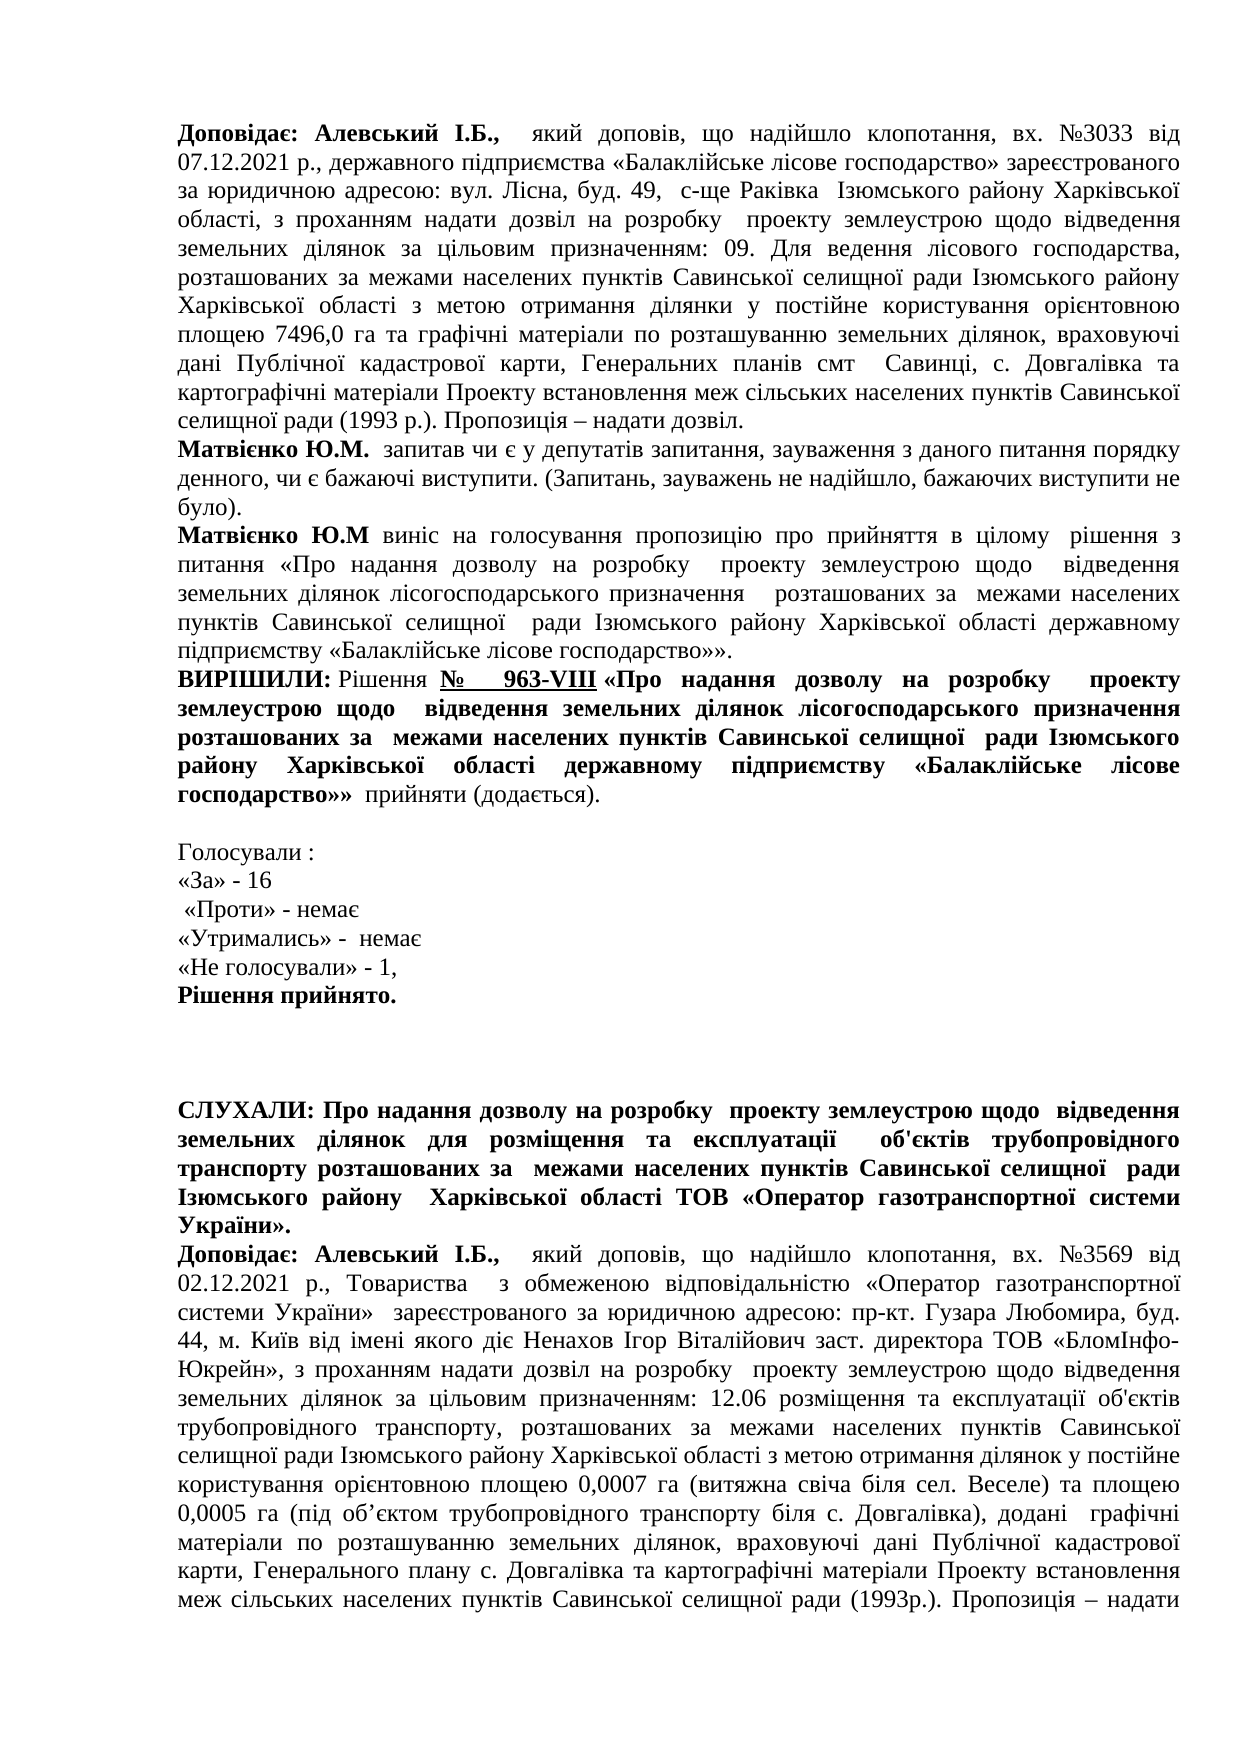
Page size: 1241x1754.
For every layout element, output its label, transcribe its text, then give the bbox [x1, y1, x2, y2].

text Матвієнко Ю.М виніс на голосування пропозицію про прийняття в цілому рішення з питання «Про надання дозволу на розробку проекту землеустрою щодо відведення земельних ділянок лісогосподарського призначення розташованих за межами населених пунктів Савинської селищної ради Ізюмського району Харківської області державному підприємству «Балаклійське лісове господарство»». [177, 521, 1181, 664]
text «За» - 16 [177, 866, 1181, 894]
text «Не голосували» - 1, [177, 952, 1181, 981]
text Голосували : [177, 837, 1181, 866]
text Рішення прийнято. [177, 981, 1181, 1009]
text ВИРІШИЛИ: Рішення № 963-VІІІ «Про надання дозволу на розробку проекту землеустрою щодо відведення земельних ділянок лісогосподарського призначення розташованих за межами населених пунктів Савинської селищної ради Ізюмського району Харківської області державному підприємству «Балаклійське лісове господарство»» прийняти (додається). [177, 664, 1181, 808]
text «Проти» - немає [177, 894, 1181, 923]
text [177, 1239, 1181, 1613]
text Доповідає: Алевський І.Б., який доповів, що надійшло клопотання, вх. №3033 від 07.12.2021 р., державного підприємства «Балаклійське лісове господарство» зареєстрованого за юридичною адресою: вул. Лісна, буд. 49, с-ще Раківка Ізюмського району Харківської області, з проханням надати дозвіл на розробку проекту землеустрою щодо відведення земельних ділянок за цільовим призначенням: 09. Для ведення лісового господарства, розташованих за межами населених пунктів Савинської селищної ради Ізюмського району Харківської області з метою отримання ділянки у постійне користування орієнтовною площею 7496,0 га та графічні матеріали по розташуванню земельних ділянок, враховуючі дані Публічної кадастрової карти, Генеральних планів смт Савинці, с. Довгалівка та картографічні матеріали Проекту встановлення меж сільських населених пунктів Савинської селищної ради (1993 р.). Пропозиція – надати дозвіл. [177, 118, 1181, 434]
text «Утримались» - немає [177, 923, 1181, 952]
text СЛУХАЛИ: Про надання дозволу на розробку проекту землеустрою щодо відведення земельних ділянок для розміщення та експлуатації об'єктів трубопровідного транспорту розташованих за межами населених пунктів Савинської селищної ради Ізюмського району Харківської області ТОВ «Оператор газотранспортної системи України». [177, 1096, 1181, 1239]
text Матвієнко Ю.М. запитав чи є у депутатів запитання, зауваження з даного питання порядку денного, чи є бажаючі виступити. (Запитань, зауважень не надійшло, бажаючих виступити не було). [177, 434, 1181, 521]
